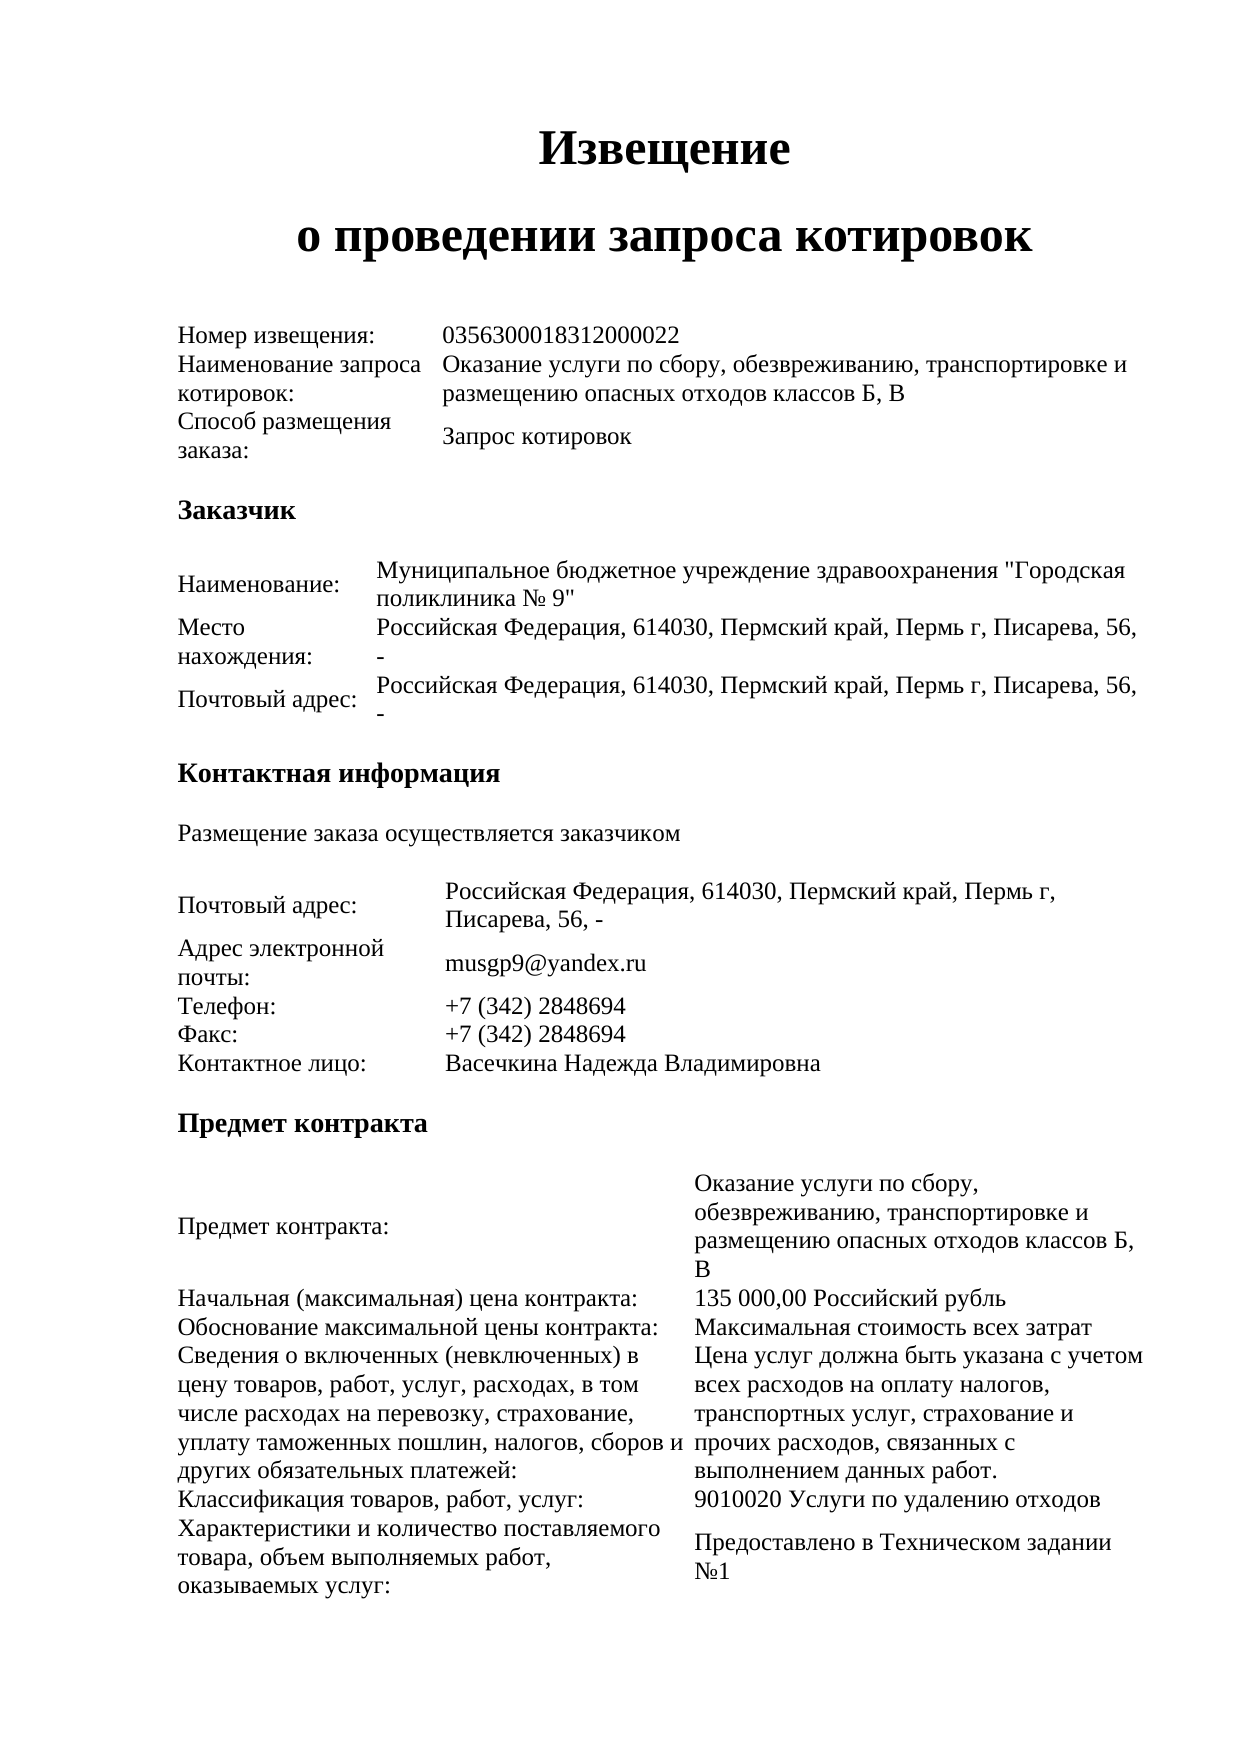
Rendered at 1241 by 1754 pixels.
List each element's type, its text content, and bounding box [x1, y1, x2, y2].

text о проведении запроса котировок [177, 205, 1152, 262]
text Предмет контракта [177, 1106, 1152, 1139]
table_cell Цена услуг должна быть указана с учетом всех расходов на оплату налогов, транспортных услуг, страхование и прочих расходов, связанных с выполнением данных работ. [694, 1340, 1152, 1484]
table_header 0356300018312000022 [442, 320, 1152, 349]
table_cell Российская Федерация, 614030, Пермский край, Пермь г, Писарева, 56, - [376, 670, 1152, 727]
table_cell Обоснование максимальной цены контракта: [177, 1312, 694, 1340]
table_cell +7 (342) 2848694 [445, 991, 1152, 1019]
text Извещение [177, 118, 1152, 176]
table_cell +7 (342) 2848694 [445, 1020, 1152, 1048]
table_cell Наименование запроса котировок: [177, 349, 442, 406]
table_cell Факс: [177, 1020, 445, 1048]
table_cell Предоставлено в Техническом задании №1 [694, 1513, 1152, 1599]
table_header Наименование: [177, 555, 376, 612]
table_cell 135 000,00 Российский рубль [694, 1283, 1152, 1312]
table_header Оказание услуги по сбору, обезвреживанию, транспортировке и размещению опасных отходов классов Б, В [694, 1168, 1152, 1283]
table_cell musgp9@yandex.ru [445, 933, 1152, 991]
table_cell Почтовый адрес: [177, 670, 376, 727]
table_cell Российская Федерация, 614030, Пермский край, Пермь г, Писарева, 56, - [376, 612, 1152, 670]
table_cell Место нахождения: [177, 612, 376, 670]
table_cell Начальная (максимальная) цена контракта: [177, 1283, 694, 1312]
table_cell Адрес электронной почты: [177, 933, 445, 991]
table_cell Васечкина Надежда Владимировна [445, 1048, 1152, 1077]
table_header Номер извещения: [177, 320, 442, 349]
table_header Предмет контракта: [177, 1168, 694, 1283]
table_cell 9010020 Услуги по удалению отходов [694, 1484, 1152, 1513]
table_header Российская Федерация, 614030, Пермский край, Пермь г, Писарева, 56, - [445, 876, 1152, 933]
text Контактная информация [177, 756, 1152, 789]
text Заказчик [177, 493, 1152, 526]
table_cell Классификация товаров, работ, услуг: [177, 1484, 694, 1513]
table_cell Оказание услуги по сбору, обезвреживанию, транспортировке и размещению опасных отходов классов Б, В [442, 349, 1152, 406]
table_cell Телефон: [177, 991, 445, 1019]
table_cell Максимальная стоимость всех затрат [694, 1312, 1152, 1340]
table_cell Запрос котировок [442, 406, 1152, 464]
table_cell Сведения о включенных (невключенных) в цену товаров, работ, услуг, расходах, в том числе расходах на перевозку, страхование, уплату таможенных пошлин, налогов, сборов и других обязательных платежей: [177, 1340, 694, 1484]
table_cell Характеристики и количество поставляемого товара, объем выполняемых работ, оказываемых услуг: [177, 1513, 694, 1599]
table_cell Способ размещения заказа: [177, 406, 442, 464]
table_header Муниципальное бюджетное учреждение здравоохранения "Городская поликлиника № 9" [376, 555, 1152, 612]
table_cell Контактное лицо: [177, 1048, 445, 1077]
table_header Почтовый адрес: [177, 876, 445, 933]
text Размещение заказа осуществляется заказчиком [177, 818, 1152, 847]
